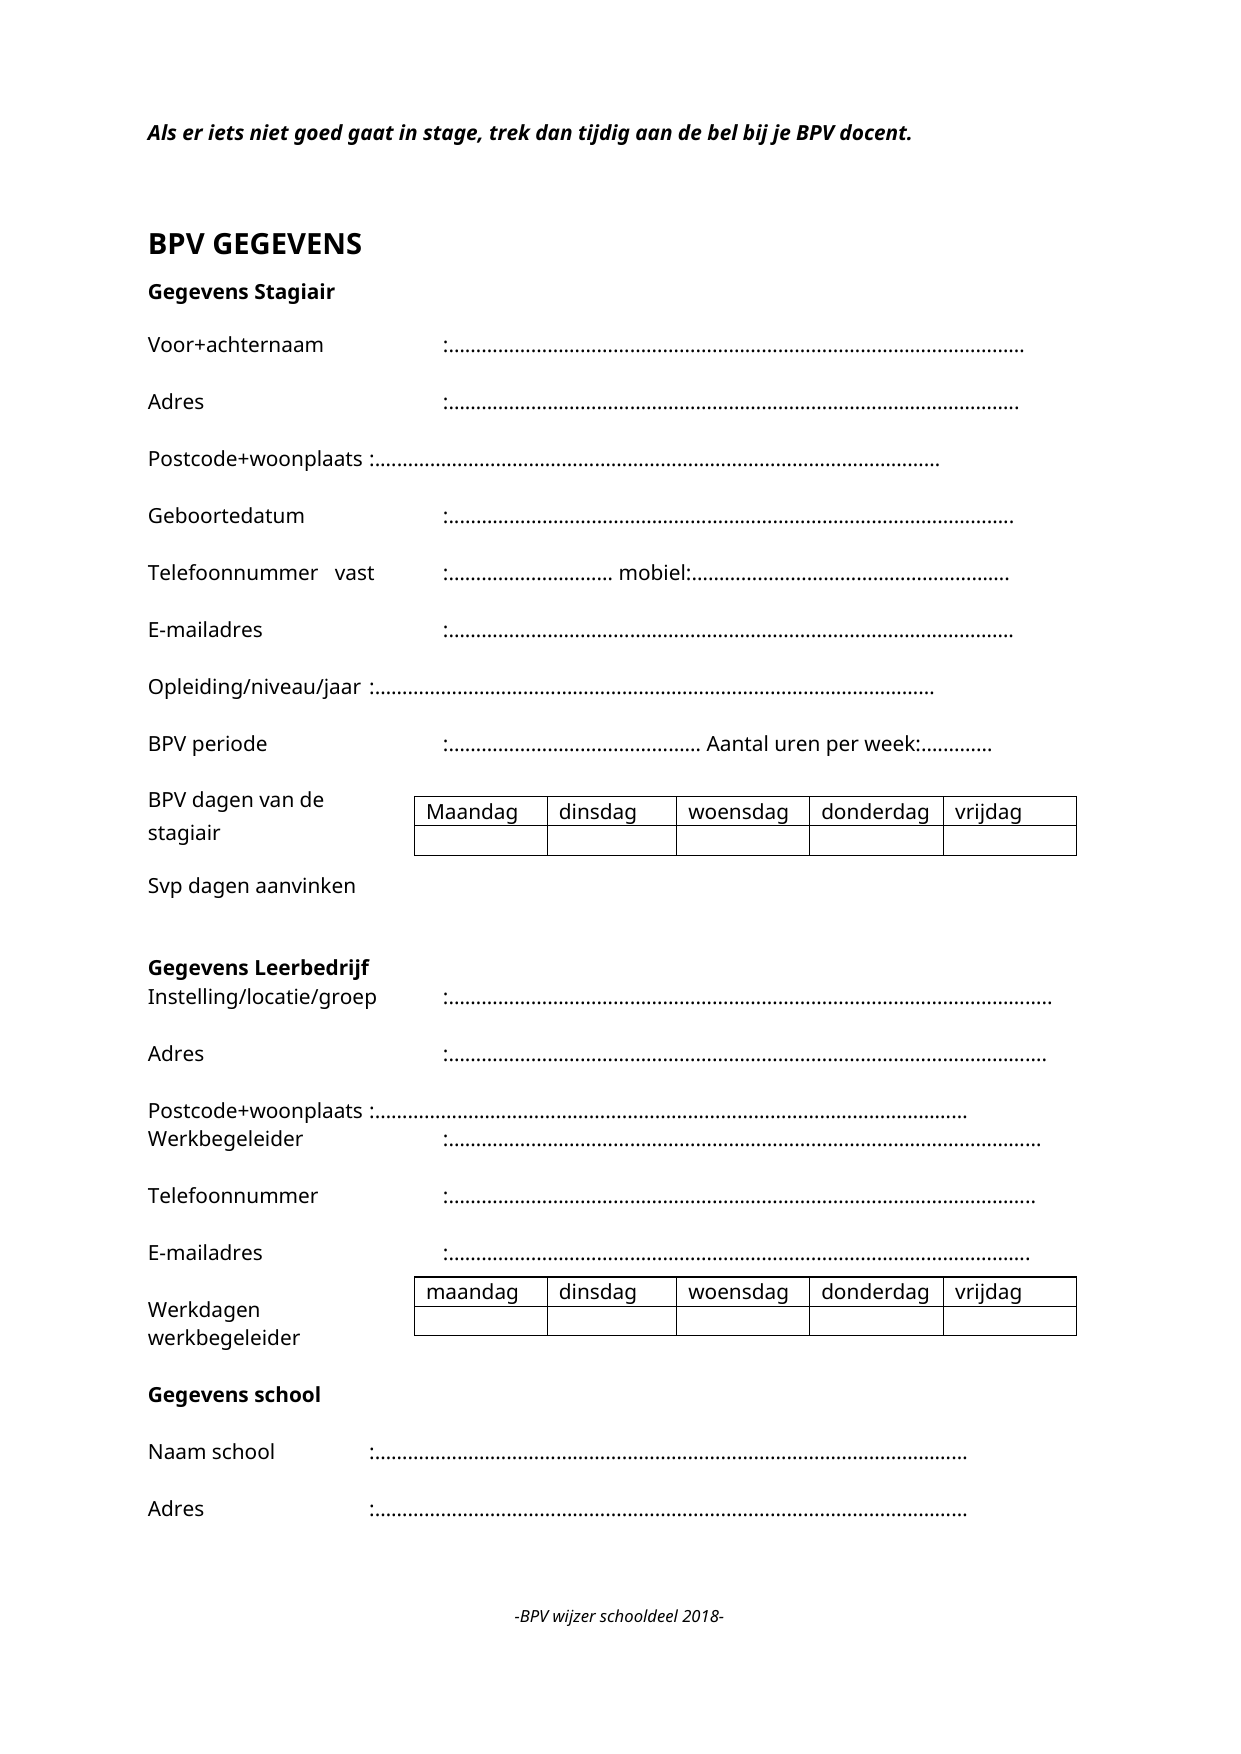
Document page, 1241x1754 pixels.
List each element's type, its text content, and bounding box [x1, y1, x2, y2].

text Gegevens Leerbedrijf [148, 953, 1092, 982]
text Telefoonnummer :…………………………………………………………………………………………….. [148, 1181, 1092, 1209]
table_cell [810, 1307, 943, 1335]
text BPV dagen van de stagiair [148, 786, 1092, 847]
text Opleiding/niveau/jaar :………………………………………………………………………………………… [148, 672, 1092, 700]
text E-mailadres :……………………………………………………………………………………………. [148, 1238, 1092, 1266]
text Adres :……………………………………………………………………………………………… [148, 1494, 1092, 1522]
text BPV periode :………………………….…………… Aantal uren per week:…....…… [148, 729, 1092, 757]
text Als er iets niet goed gaat in stage, trek dan tijdig aan de bel bij je BPV docent. [148, 118, 1092, 147]
text Gegevens school [148, 1380, 1092, 1408]
subtitle BPV GEGEVENS [148, 223, 1092, 263]
text Werkbegeleider :……………………………………………………………………………………………… [148, 1124, 1092, 1153]
text Postcode+woonplaats :.………………………………………………………………………………………… [148, 444, 1092, 473]
table_cell [548, 1307, 676, 1335]
table_header woensdag [677, 1278, 809, 1306]
table_header dinsdag [548, 1278, 676, 1306]
text E-mailadres :…………………………………………………………………………………………. [148, 615, 1092, 643]
text Naam school :……………………………………………………………………………………………… [148, 1437, 1092, 1465]
text Instelling/locatie/groep :……………………………………………………………………………………………….. [148, 982, 1092, 1010]
table_header dinsdag [548, 797, 676, 825]
table_cell [810, 826, 943, 855]
text Adres :………………………………………………………………………………………….. [148, 387, 1092, 416]
table_header donderdag [810, 797, 943, 825]
text Postcode+woonplaats :……………………………………………………………………………………………… [148, 1096, 1092, 1124]
table_cell [548, 826, 676, 855]
text Voor+achternaam :…………………………………………………………………………………………… [148, 331, 1092, 359]
text Gegevens Stagiair [148, 277, 1092, 306]
table_header maandag [415, 1278, 547, 1306]
table_cell [944, 1307, 1076, 1335]
table_cell [415, 826, 547, 855]
table_header Maandag [415, 797, 547, 825]
table_cell [944, 826, 1076, 855]
table_cell [677, 826, 809, 855]
text Telefoonnummer vast :………………………… mobiel:…………………………………………………. [148, 558, 1092, 587]
text Svp dagen aanvinken [148, 872, 1092, 900]
table_header vrijdag [944, 1278, 1076, 1306]
text Geboortedatum :..……………………………………………………………………………………….. [148, 501, 1092, 530]
table_header vrijdag [944, 797, 1076, 825]
table_header woensdag [677, 797, 809, 825]
table_cell [677, 1307, 809, 1335]
table_cell [415, 1307, 547, 1335]
table_header donderdag [810, 1278, 943, 1306]
text Werkdagen werkbegeleider [148, 1295, 1092, 1352]
text Adres :………………………………………………………………………………………………. [148, 1039, 1092, 1067]
